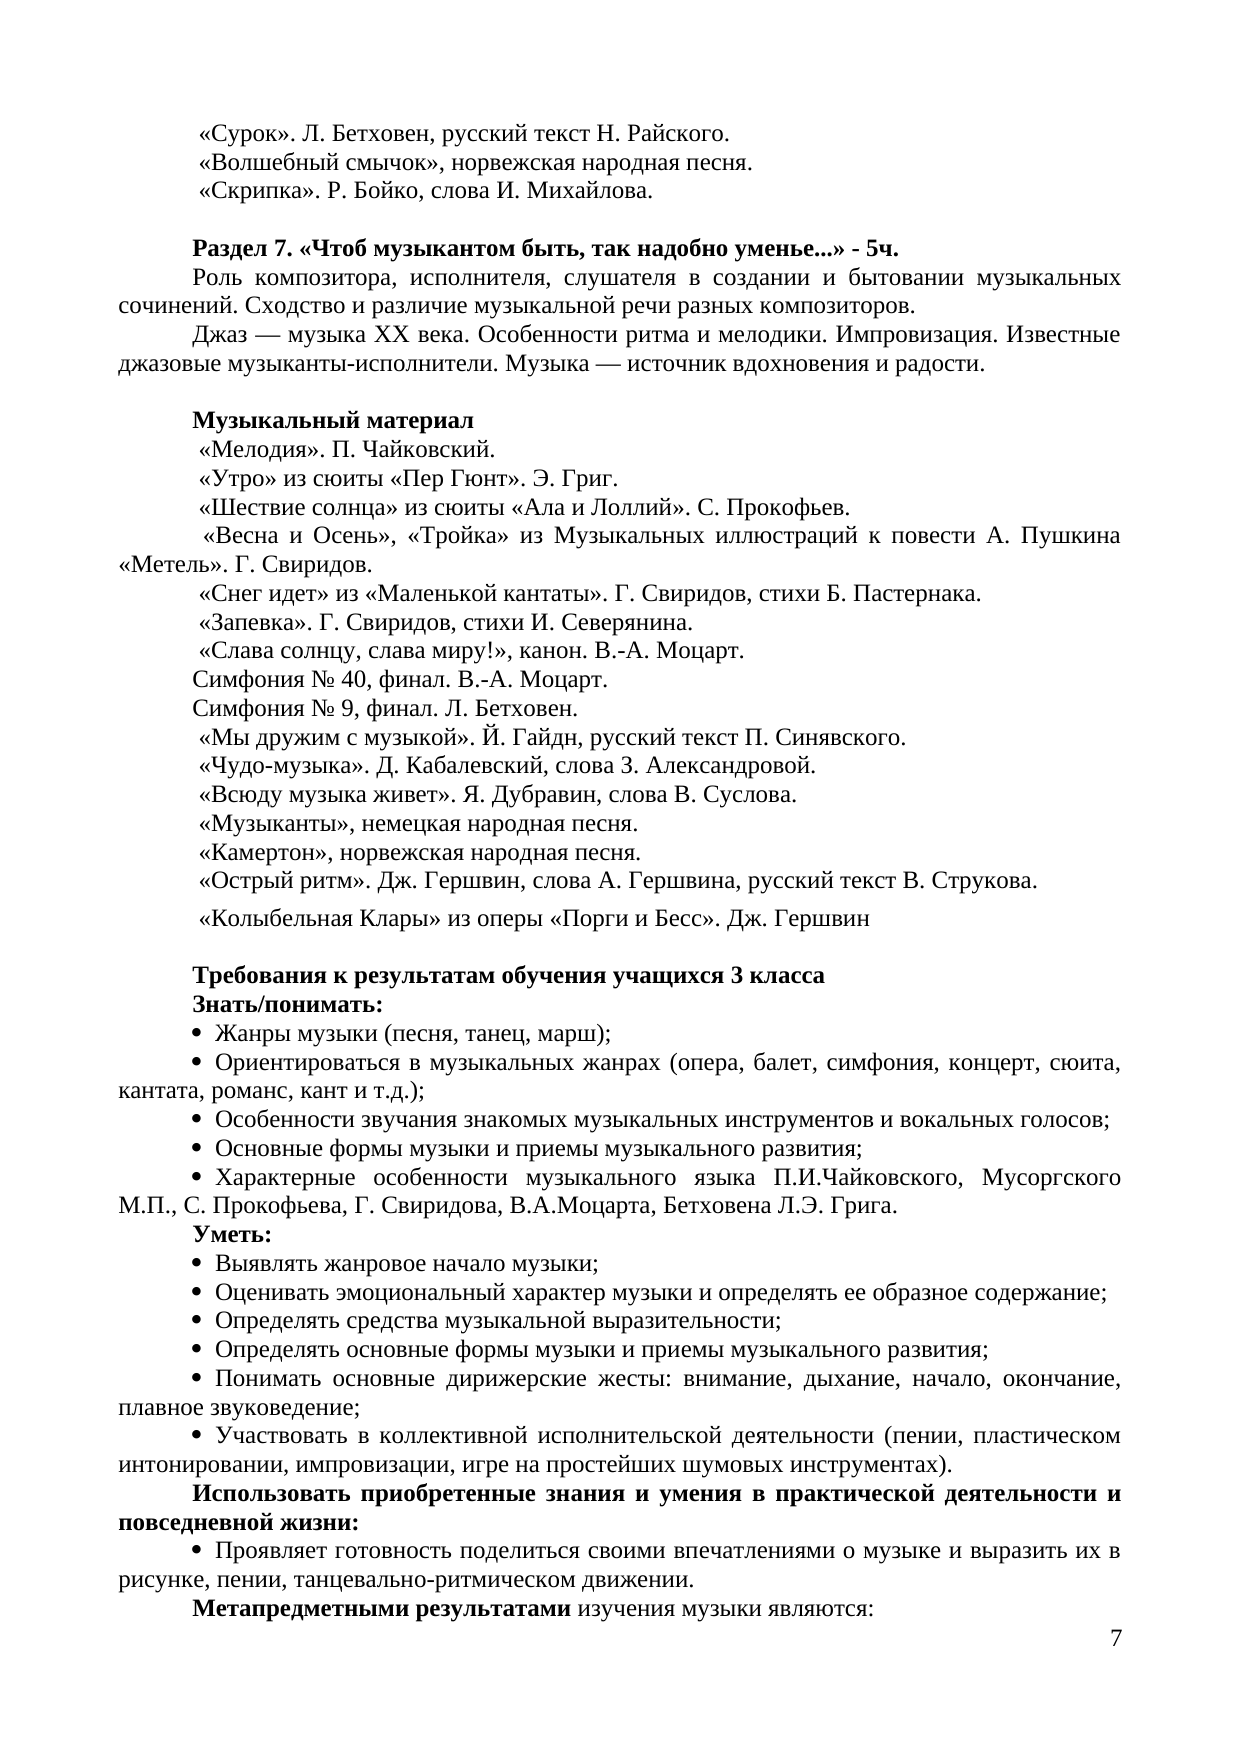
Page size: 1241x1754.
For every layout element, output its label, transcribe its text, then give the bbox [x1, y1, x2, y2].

text Симфония № 9, финал. Л. Бетховен. [118, 693, 1122, 722]
text Знать/понимать: [118, 989, 1122, 1018]
text «Сурок». Л. Бетховен, русский текст Н. Райского. [118, 118, 1122, 147]
list Ориентироваться в музыкальных жанрах (опера, балет, симфония, концерт, сюита, кантата, романс, кант и т.д.); [118, 1047, 1122, 1104]
text «Запевка». Г. Свиридов, стихи И. Северянина. [118, 607, 1122, 636]
list Оценивать эмоциональный характер музыки и определять ее образное содержание; [118, 1277, 1122, 1306]
text «Острый ритм». Дж. Гершвин, слова А. Гершвина, русский текст В. Струкова. [118, 866, 1122, 894]
list Особенности звучания знакомых музыкальных инструментов и вокальных голосов; [118, 1104, 1122, 1133]
text Раздел 7. «Чтоб музыкантом быть, так надобно уменье...» - 5ч. [118, 233, 1122, 262]
text Требования к результатам обучения учащихся 3 класса [118, 961, 1122, 989]
text Музыкальный материал [118, 406, 1122, 434]
list Выявлять жанровое начало музыки; [118, 1248, 1122, 1277]
text «Слава солнцу, слава миру!», канон. В.-А. Моцарт. [118, 636, 1122, 664]
text Роль композитора, исполнителя, слушателя в создании и бытовании музыкальных сочинений. Сходство и различие музыкальной речи разных композиторов. [118, 262, 1122, 319]
text «Утро» из сюиты «Пер Гюнт». Э. Григ. [118, 463, 1122, 492]
text «Мелодия». П. Чайковский. [118, 434, 1122, 463]
text «Весна и Осень», «Тройка» из Музыкальных иллюстраций к повести А. Пушкина «Метель». Г. Свиридов. [118, 521, 1122, 578]
list Проявляет готовность поделиться своими впечатлениями о музыке и выразить их в рисунке, пении, танцевально-ритмическом движении. [118, 1536, 1122, 1593]
text Уметь: [118, 1219, 1122, 1248]
text «Всюду музыка живет». Я. Дубравин, слова В. Суслова. [118, 779, 1122, 808]
text «Мы дружим с музыкой». Й. Гайдн, русский текст П. Синявского. [118, 722, 1122, 751]
list Определять основные формы музыки и приемы музыкального развития; [118, 1334, 1122, 1363]
text Джаз — музыка XX века. Особенности ритма и мелодики. Импровизация. Известные джазовые музыканты-исполнители. Музыка — источник вдохновения и радости. [118, 319, 1122, 377]
text «Чудо-музыка». Д. Кабалевский, слова З. Александровой. [118, 751, 1122, 779]
list Понимать основные дирижерские жесты: внимание, дыхание, начало, окончание, плавное звуковедение; [118, 1363, 1122, 1421]
text «Колыбельная Клары» из оперы «Порги и Бесс». Дж. Гершвин [118, 903, 1122, 932]
text «Снег идет» из «Маленькой кантаты». Г. Свиридов, стихи Б. Пастернака. [118, 578, 1122, 607]
text «Шествие солнца» из сюиты «Ала и Лоллий». С. Прокофьев. [118, 492, 1122, 521]
text Метапредметными результатами изучения музыки являются: [118, 1593, 1122, 1622]
list Определять средства музыкальной выразительности; [118, 1306, 1122, 1334]
list Участвовать в коллективной исполнительской деятельности (пении, пластическом интонировании, импровизации, игре на простейших шумовых инструментах). [118, 1421, 1122, 1478]
text «Скрипка». Р. Бойко, слова И. Михайлова. [118, 176, 1122, 204]
text «Музыканты», немецкая народная песня. [118, 808, 1122, 837]
text Использовать приобретенные знания и умения в практической деятельности и повседневной жизни: [118, 1478, 1122, 1536]
text «Волшебный смычок», норвежская народная песня. [118, 147, 1122, 176]
list Жанры музыки (песня, танец, марш); [118, 1018, 1122, 1047]
text Симфония № 40, финал. В.-А. Моцарт. [118, 664, 1122, 693]
list Характерные особенности музыкального языка П.И.Чайковского, Мусоргского М.П., С. Прокофьева, Г. Свиридова, В.А.Моцарта, Бетховена Л.Э. Грига. [118, 1162, 1122, 1219]
list Основные формы музыки и приемы музыкального развития; [118, 1133, 1122, 1162]
text «Камертон», норвежская народная песня. [118, 837, 1122, 866]
